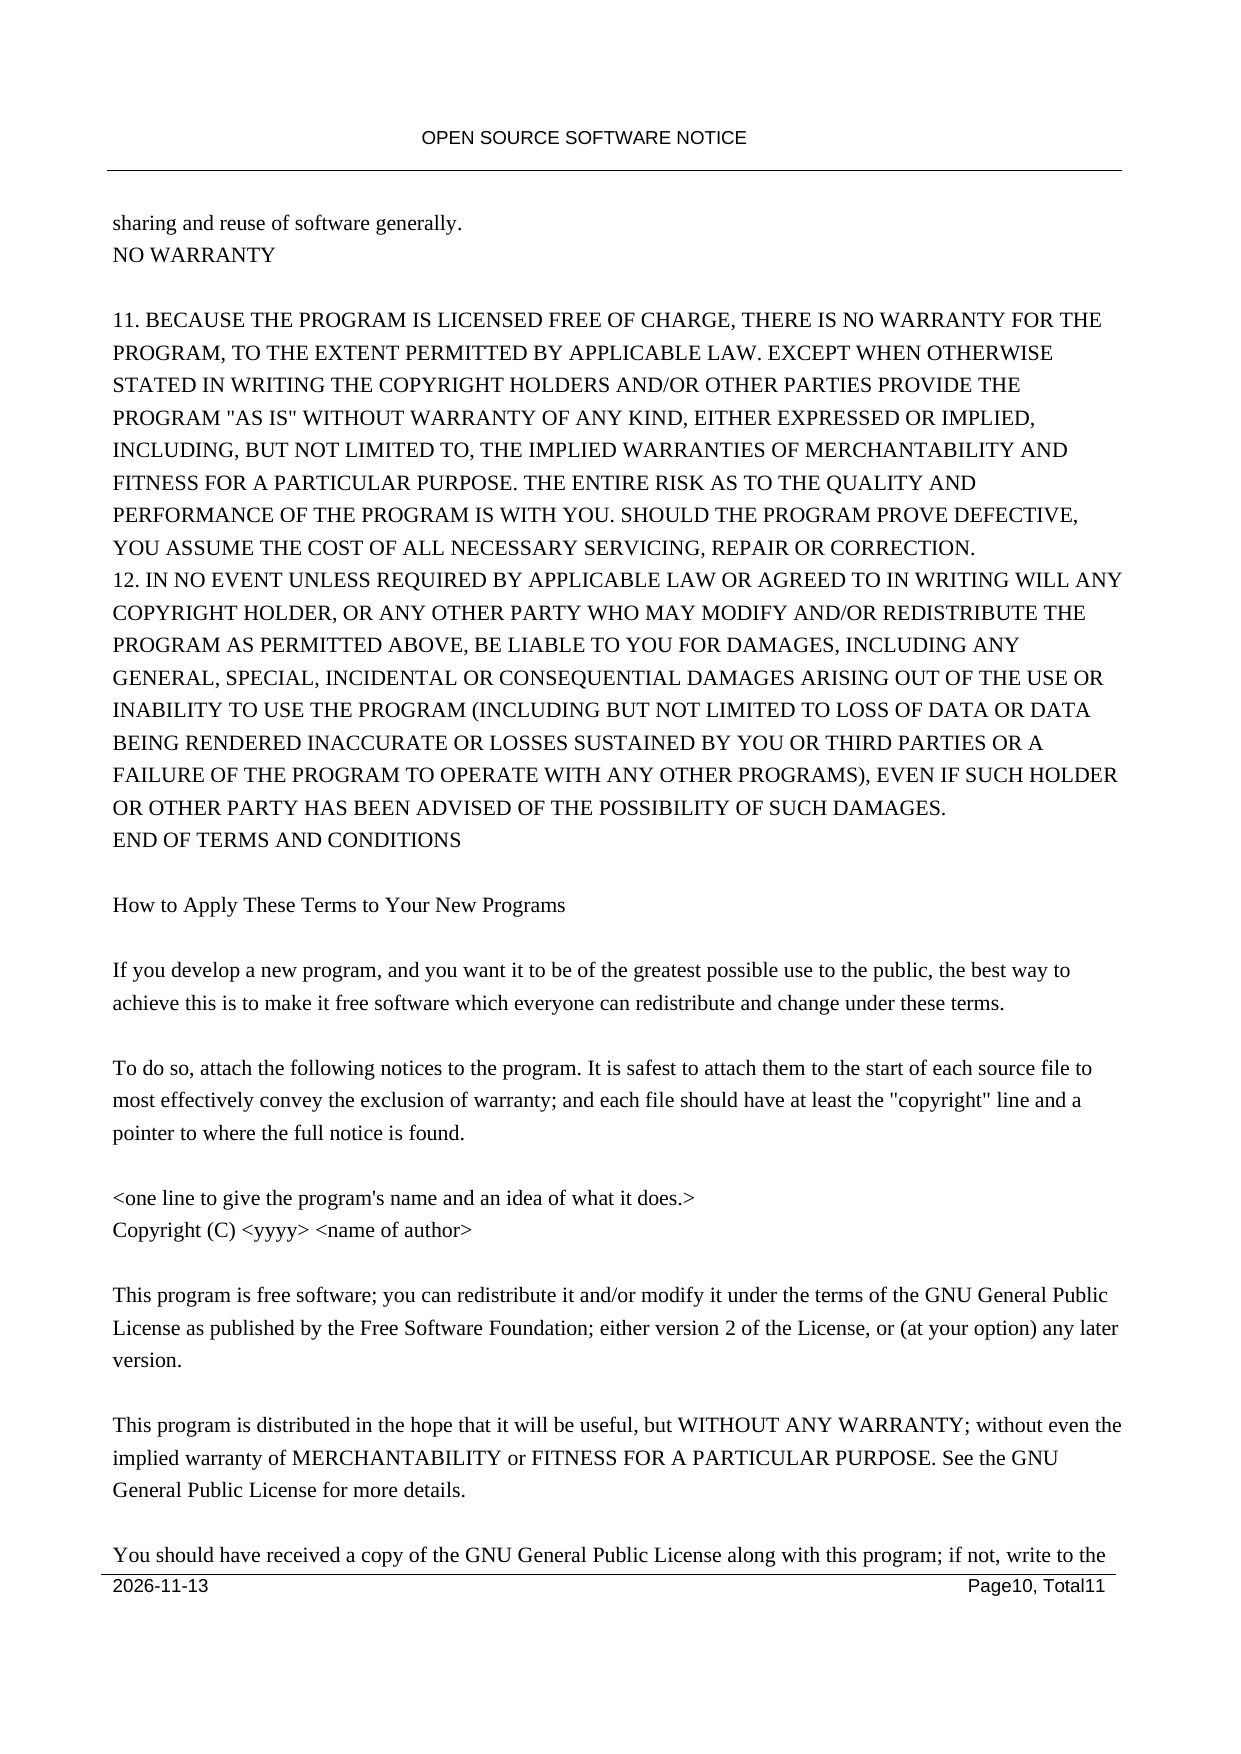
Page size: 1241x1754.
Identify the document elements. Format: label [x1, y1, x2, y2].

text [112, 206, 1128, 1571]
